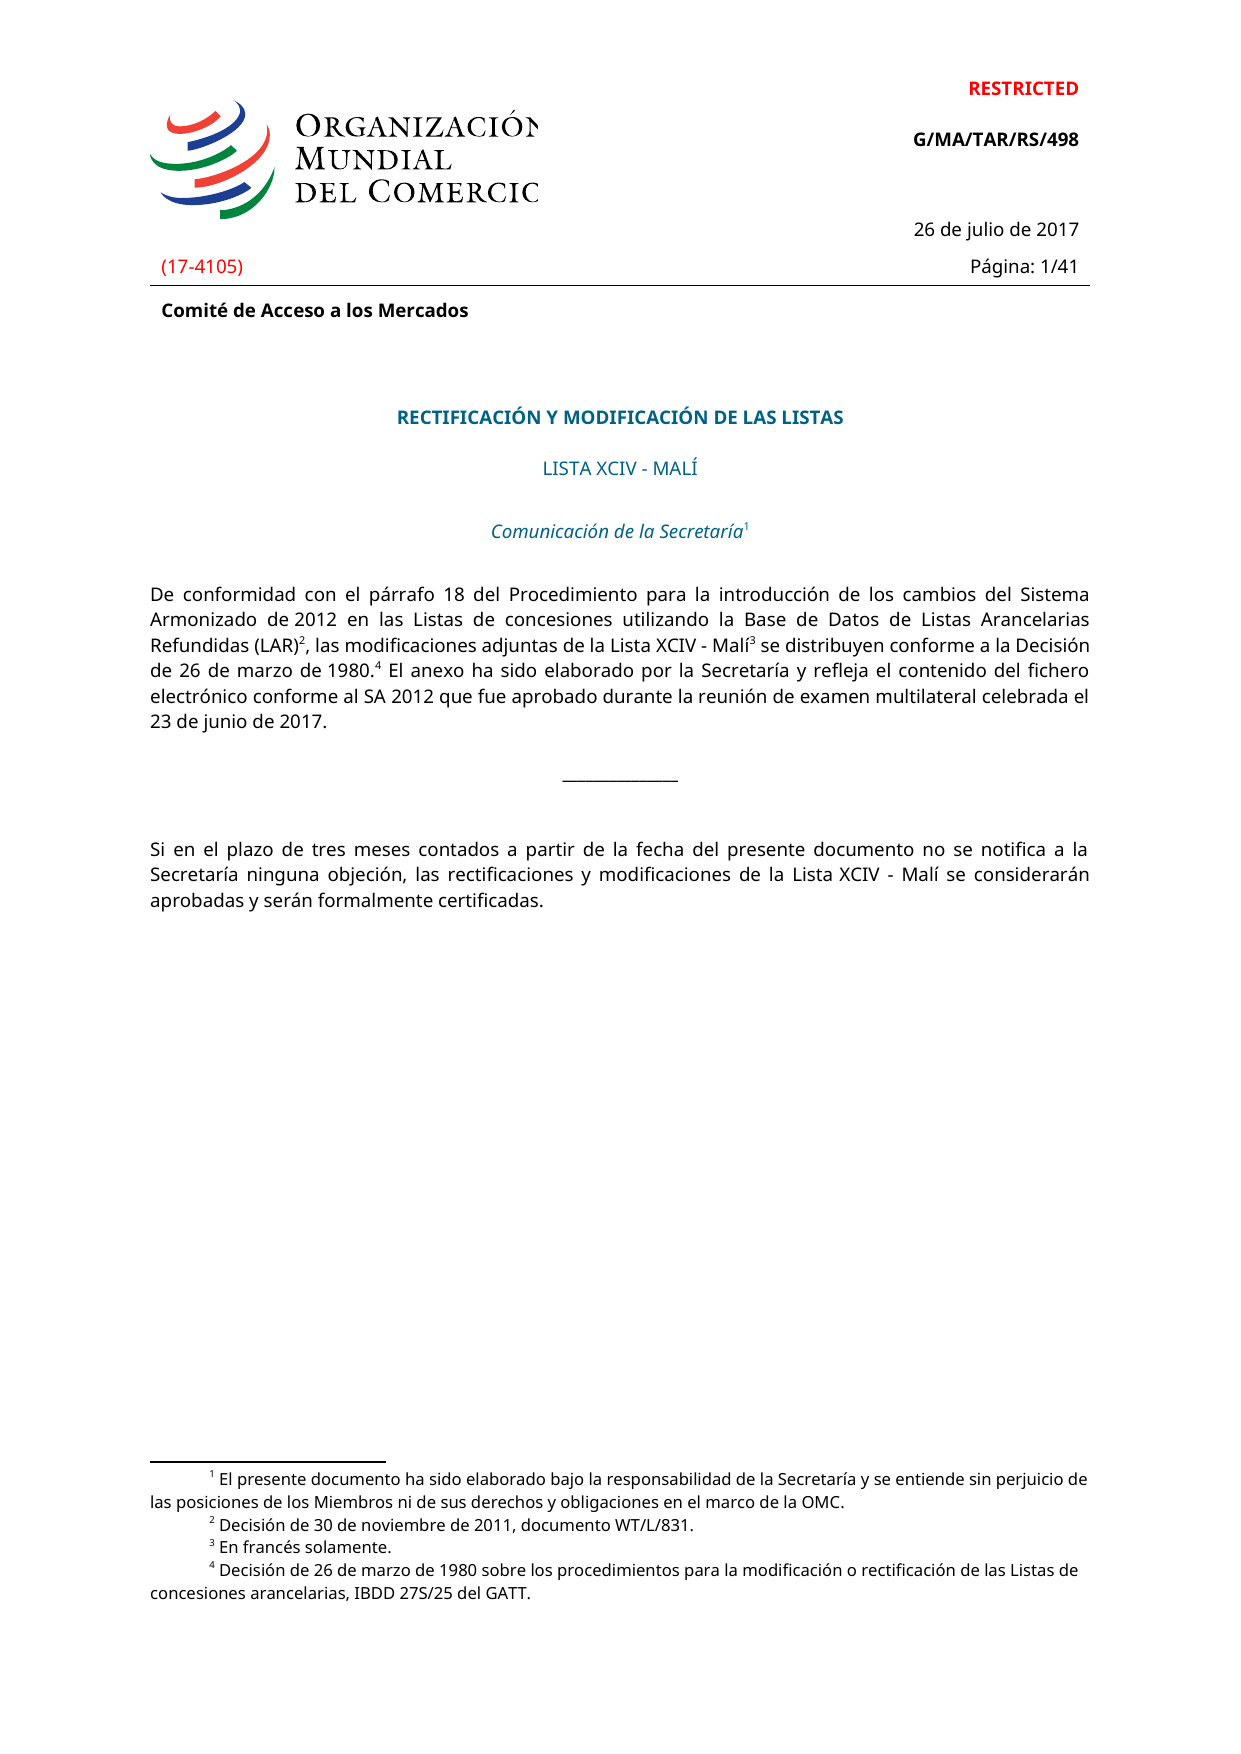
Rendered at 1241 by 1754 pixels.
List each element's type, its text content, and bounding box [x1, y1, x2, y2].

title Comunicación de la Secretaría [150, 518, 1090, 544]
text _______________ [150, 759, 1090, 785]
title LISTA XCIV - MALÍ [150, 455, 1090, 481]
text De conformidad con el párrafo 18 del Procedimiento para la introducción de los cambios del Sistema Armonizado de 2012 en las Listas de concesiones utilizando la Base de Datos de Listas Arancelarias Refundidas (LAR), las modificaciones adjuntas de la Lista XCIV - Malí se distribuyen conforme a la Decisión de 26 de marzo de 1980. El anexo ha sido elaborado por la Secretaría y refleja el contenido del fichero electrónico conforme al SA 2012 que fue aprobado durante la reunión de examen multilateral celebrada el 23 de junio de 2017. [150, 581, 1090, 734]
title RECTIFICACIÓN Y MODIFICACIÓN DE LAS LISTAS [150, 405, 1090, 430]
text Si en el plazo de tres meses contados a partir de la fecha del presente documento no se notifica a la Secretaría ninguna objeción, las rectificaciones y modificaciones de la Lista XCIV - Malí se considerarán aprobadas y serán formalmente certificadas. [150, 836, 1090, 912]
